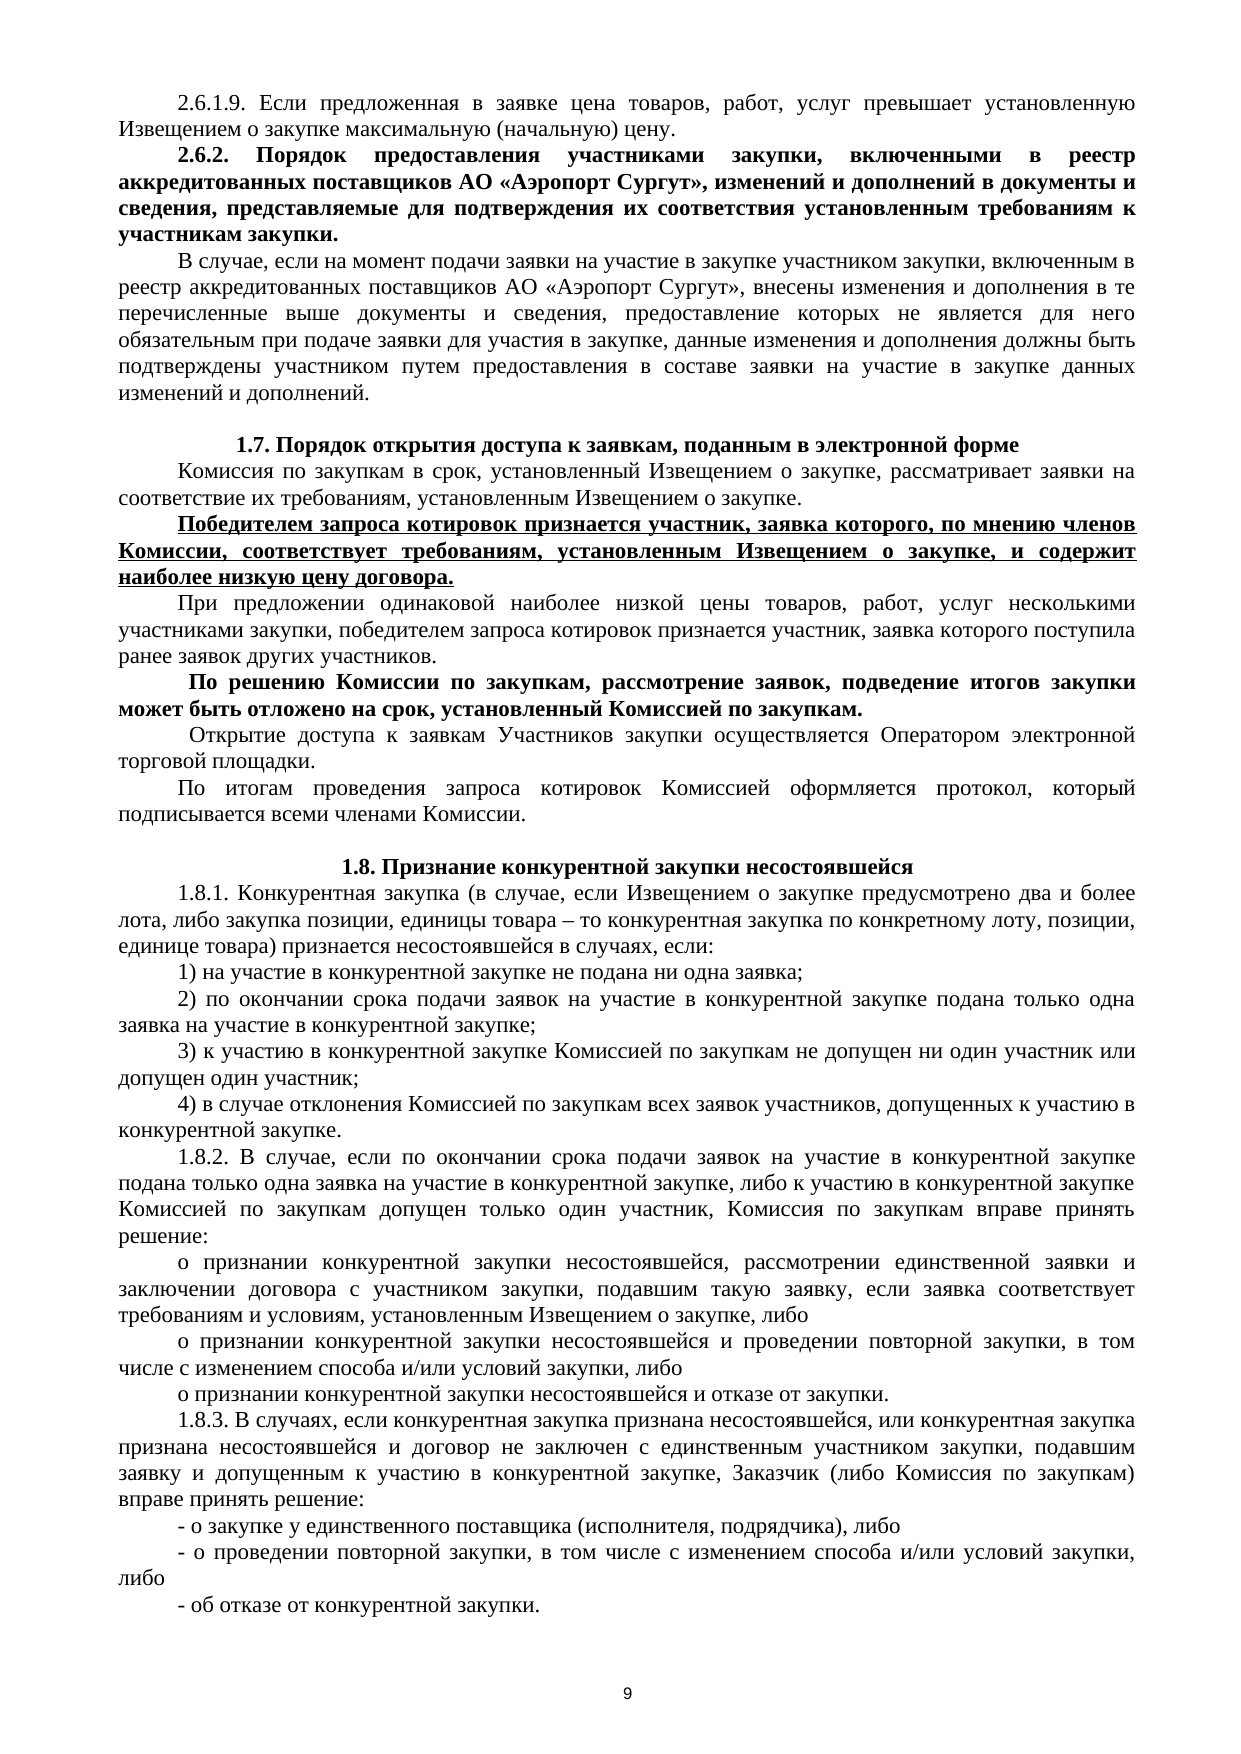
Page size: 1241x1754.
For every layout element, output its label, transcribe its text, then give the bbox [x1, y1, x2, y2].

text 3) к участию в конкурентной закупке Комиссией по закупкам не допущен ни один участник или допущен один участник; [118, 1037, 1137, 1090]
text - о проведении повторной закупки, в том числе с изменением способа и/или условий закупки, либо [118, 1538, 1137, 1591]
text Победителем запроса котировок признается участник, заявка которого, по мнению членов Комиссии, соответствует требованиям, установленным Извещением о закупке, и содержит наиболее низкую цену договора. [118, 561, 1137, 589]
text 1.8. Признание конкурентной закупки несостоявшейся [118, 853, 1137, 879]
text 1.8.3. В случаях, если конкурентная закупка признана несостоявшейся, или конкурентная закупка признана несостоявшейся и договор не заключен с единственным участником закупки, подавшим заявку и допущенным к участию в конкурентной закупке, Заказчик (либо Комиссия по закупкам) вправе принять решение: [118, 1406, 1137, 1512]
text о признании конкурентной закупки несостоявшейся, рассмотрении единственной заявки и заключении договора с участником закупки, подавшим такую заявку, если заявка соответствует требованиям и условиям, установленным Извещением о закупке, либо [118, 1248, 1137, 1327]
text Победителем запроса котировок признается участник, заявка которого, по мнению членов Комиссии, соответствует требованиям, установленным Извещением о закупке, и содержит наиболее низкую цену договора. [118, 510, 1137, 560]
text 4) в случае отклонения Комиссией по закупкам всех заявок участников, допущенных к участию в конкурентной закупке. [118, 1090, 1137, 1143]
text 2) по окончании срока подачи заявок на участие в конкурентной закупке подана только одна заявка на участие в конкурентной закупке; [118, 985, 1137, 1037]
text По решению Комиссии по закупкам, рассмотрение заявок, подведение итогов закупки может быть отложено на срок, установленный Комиссией по закупкам. [118, 668, 1137, 721]
text Комиссия по закупкам в срок, установленный Извещением о закупке, рассматривает заявки на соответствие их требованиям, установленным Извещением о закупке. [118, 458, 1137, 510]
text 1.8.1. Конкурентная закупка (в случае, если Извещением о закупке предусмотрено два и более лота, либо закупка позиции, единицы товара – то конкурентная закупка по конкретному лоту, позиции, единице товара) признается несостоявшейся в случаях, если: [118, 879, 1137, 958]
text По итогам проведения запроса котировок Комиссией оформляется протокол, который подписывается всеми членами Комиссии. [118, 774, 1137, 827]
text В случае, если на момент подачи заявки на участие в закупке участником закупки, включенным в реестр аккредитованных поставщиков АО «Аэропорт Сургут», внесены изменения и дополнения в те перечисленные выше документы и сведения, предоставление которых не является для него обязательным при подаче заявки для участия в закупке, данные изменения и дополнения должны быть подтверждены участником путем предоставления в составе заявки на участие в закупке данных изменений и дополнений. [118, 247, 1137, 405]
text 1.8.2. В случае, если по окончании срока подачи заявок на участие в конкурентной закупке подана только одна заявка на участие в конкурентной закупке, либо к участию в конкурентной закупке Комиссией по закупкам допущен только один участник, Комиссия по закупкам вправе принять решение: [118, 1143, 1137, 1248]
text 2.6.1.9. Если предложенная в заявке цена товаров, работ, услуг превышает установленную Извещением о закупке максимальную (начальную) цену. [118, 89, 1137, 141]
text о признании конкурентной закупки несостоявшейся и отказе от закупки. [118, 1380, 1137, 1406]
text 1.7. Порядок открытия доступа к заявкам, поданным в электронной форме [118, 431, 1137, 458]
text При предложении одинаковой наиболее низкой цены товаров, работ, услуг несколькими участниками закупки, победителем запроса котировок признается участник, заявка которого поступила ранее заявок других участников. [118, 589, 1137, 668]
text - о закупке у единственного поставщика (исполнителя, подрядчика), либо [118, 1512, 1137, 1538]
text о признании конкурентной закупки несостоявшейся и проведении повторной закупки, в том числе с изменением способа и/или условий закупки, либо [118, 1327, 1137, 1380]
text Открытие доступа к заявкам Участников закупки осуществляется Оператором электронной торговой площадки. [118, 721, 1137, 774]
text - об отказе от конкурентной закупки. [118, 1591, 1137, 1617]
text 1) на участие в конкурентной закупке не подана ни одна заявка; [118, 958, 1137, 985]
text 2.6.2. Порядок предоставления участниками закупки, включенными в реестр аккредитованных поставщиков АО «Аэропорт Сургут», изменений и дополнений в документы и сведения, представляемые для подтверждения их соответствия установленным требованиям к участникам закупки. [118, 141, 1137, 247]
